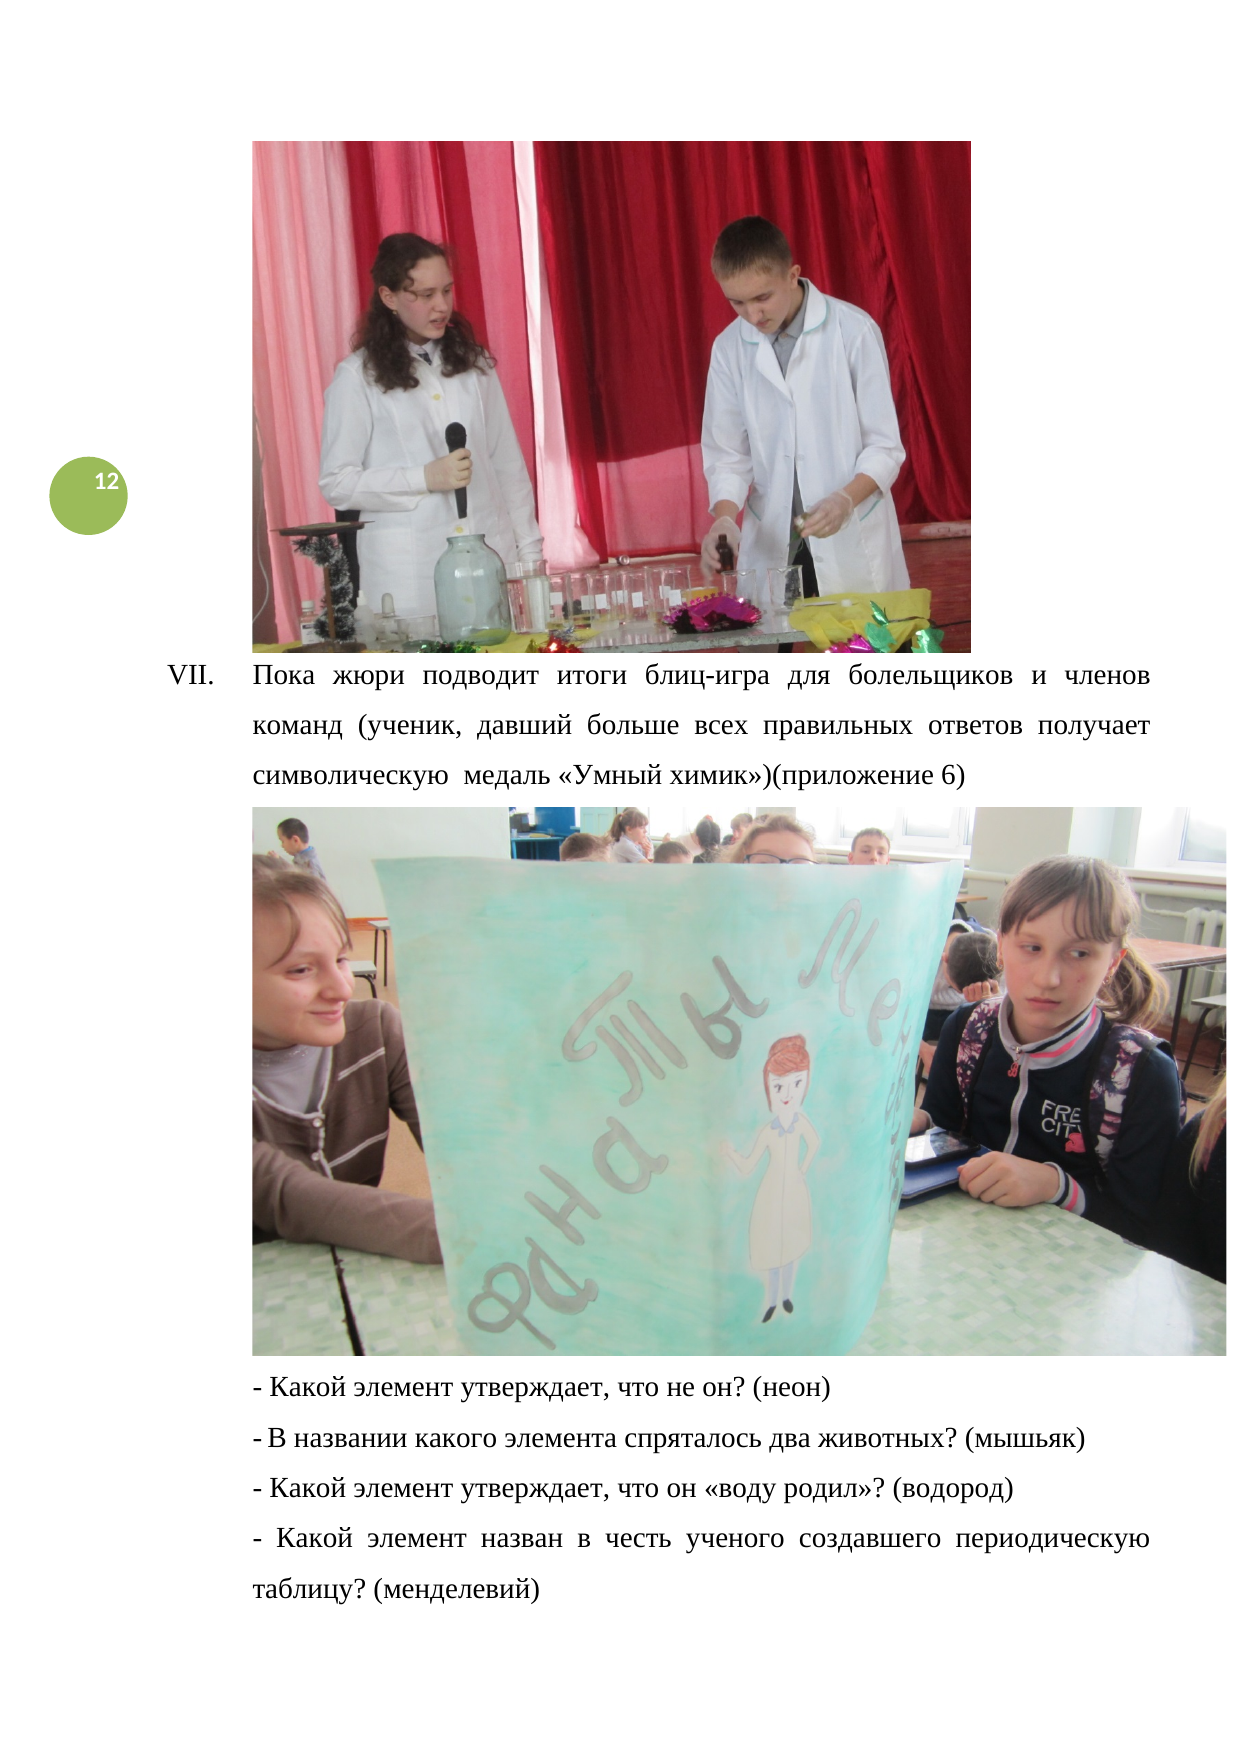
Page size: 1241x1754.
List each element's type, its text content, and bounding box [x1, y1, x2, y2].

list - Какой элемент назван в честь ученого создавшего периодическую таблицу? (менделевий) [252, 1520, 1152, 1604]
picture [252, 807, 1227, 1356]
picture [252, 141, 971, 653]
list Пока жюри подводит итоги блиц-игра для болельщиков и членов команд (ученик, давший больше всех правильных ответов получает символическую медаль «Умный химик»)(приложение 6) [215, 657, 1152, 791]
list - В названии какого элемента спряталось два животных? (мышьяк) [252, 1420, 1152, 1453]
list - Какой элемент утверждает, что не он? (неон) [252, 1369, 1152, 1403]
list - Какой элемент утверждает, что он «воду родил»? (водород) [252, 1470, 1152, 1504]
